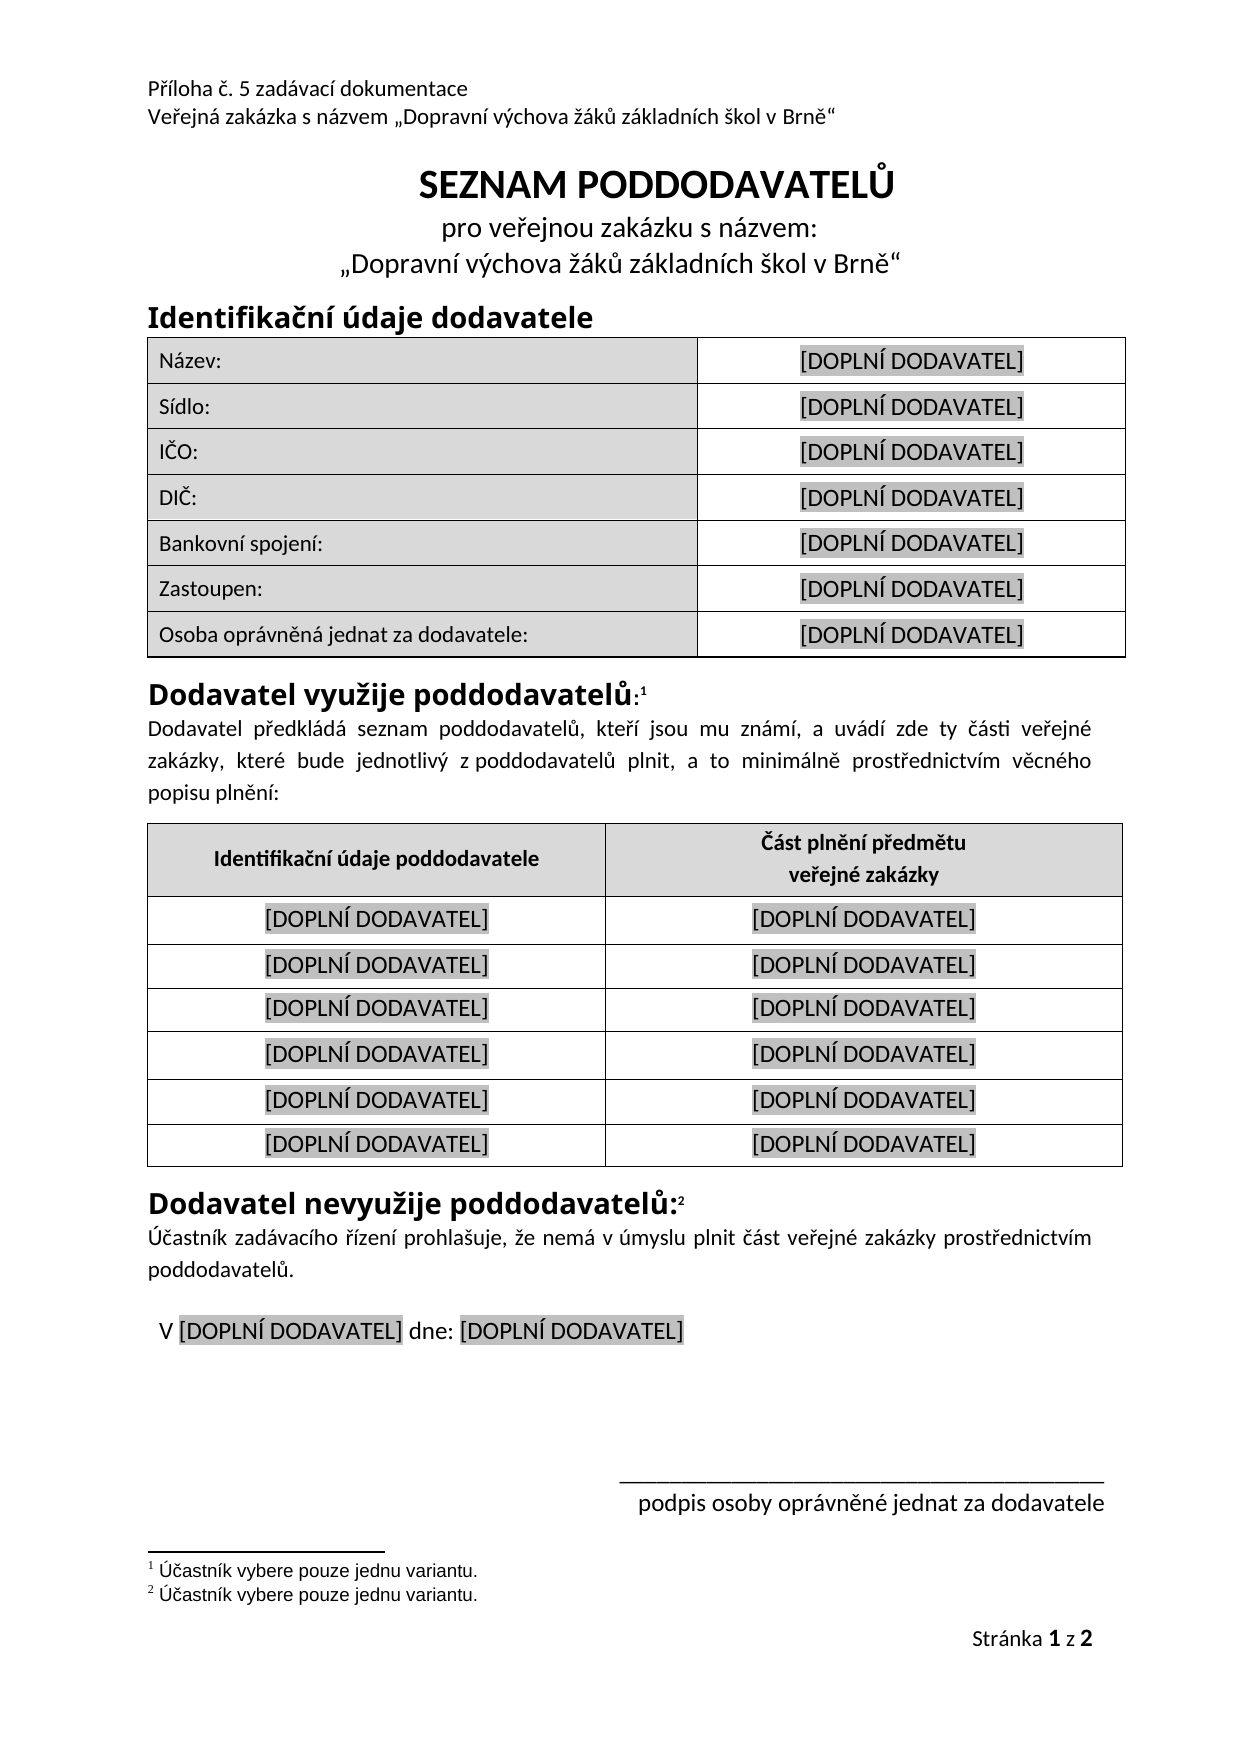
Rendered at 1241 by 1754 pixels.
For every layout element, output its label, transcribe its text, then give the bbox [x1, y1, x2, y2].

text Dodavatel nevyužije poddodavatelů: [148, 1183, 1093, 1223]
table_cell [DOPLNÍ DODAVATEL] [606, 945, 1122, 988]
table_cell _______________________________________ podpis osoby oprávněné jednat za dodavatele [148, 1360, 1116, 1517]
text pro veřejnou zakázku s názvem: [166, 209, 1093, 245]
table_cell [DOPLNÍ DODAVATEL] [148, 1032, 605, 1079]
text Identifikační údaje dodavatele [148, 297, 1093, 337]
text Dodavatel předkládá seznam poddodavatelů, kteří jsou mu známí, a uvádí zde ty části veřejné zakázky, které bude jednotlivý z poddodavatelů plnit, a to minimálně prostřednictvím věcného popisu plnění: [148, 714, 1093, 806]
table_cell [DOPLNÍ DODAVATEL] [698, 384, 1125, 428]
table_cell [DOPLNÍ DODAVATEL] [698, 566, 1125, 611]
text „Dopravní výchova žáků základních škol v Brně“ [148, 245, 1093, 281]
table_cell IČO: [148, 429, 697, 474]
table_header Část plnění předmětu veřejné zakázky [606, 824, 1122, 896]
table_header [DOPLNÍ DODAVATEL] [698, 338, 1125, 383]
table_cell [DOPLNÍ DODAVATEL] [698, 612, 1125, 656]
table_cell Sídlo: [148, 384, 697, 428]
table_cell DIČ: [148, 475, 697, 519]
table_cell [DOPLNÍ DODAVATEL] [148, 897, 605, 944]
table_cell Osoba oprávněná jednat za dodavatele: [148, 612, 697, 656]
table_header V [DOPLNÍ DODAVATEL] dne: [DOPLNÍ DODAVATEL] [148, 1300, 1116, 1360]
text SEZNAM PODDODAVATELŮ [166, 158, 1093, 209]
table_cell [DOPLNÍ DODAVATEL] [698, 475, 1125, 519]
table_cell [DOPLNÍ DODAVATEL] [698, 521, 1125, 565]
table_cell [DOPLNÍ DODAVATEL] [148, 1080, 605, 1123]
table_cell Bankovní spojení: [148, 521, 697, 565]
table_cell [DOPLNÍ DODAVATEL] [606, 989, 1122, 1031]
table_cell [DOPLNÍ DODAVATEL] [698, 429, 1125, 474]
table_cell [DOPLNÍ DODAVATEL] [148, 945, 605, 988]
table_header Název: [148, 338, 697, 383]
table_cell [DOPLNÍ DODAVATEL] [606, 1125, 1122, 1166]
table_cell Zastoupen: [148, 566, 697, 611]
table_cell [DOPLNÍ DODAVATEL] [148, 1125, 605, 1166]
table_cell [DOPLNÍ DODAVATEL] [148, 989, 605, 1031]
text Účastník zadávacího řízení prohlašuje, že nemá v úmyslu plnit část veřejné zakázky prostřednictvím poddodavatelů. [148, 1223, 1093, 1283]
table_cell [DOPLNÍ DODAVATEL] [606, 1032, 1122, 1079]
text Dodavatel využije poddodavatelů: [148, 674, 1093, 714]
table_cell [DOPLNÍ DODAVATEL] [606, 897, 1122, 944]
table_header Identifikační údaje poddodavatele [148, 824, 605, 896]
table_cell [DOPLNÍ DODAVATEL] [606, 1080, 1122, 1123]
